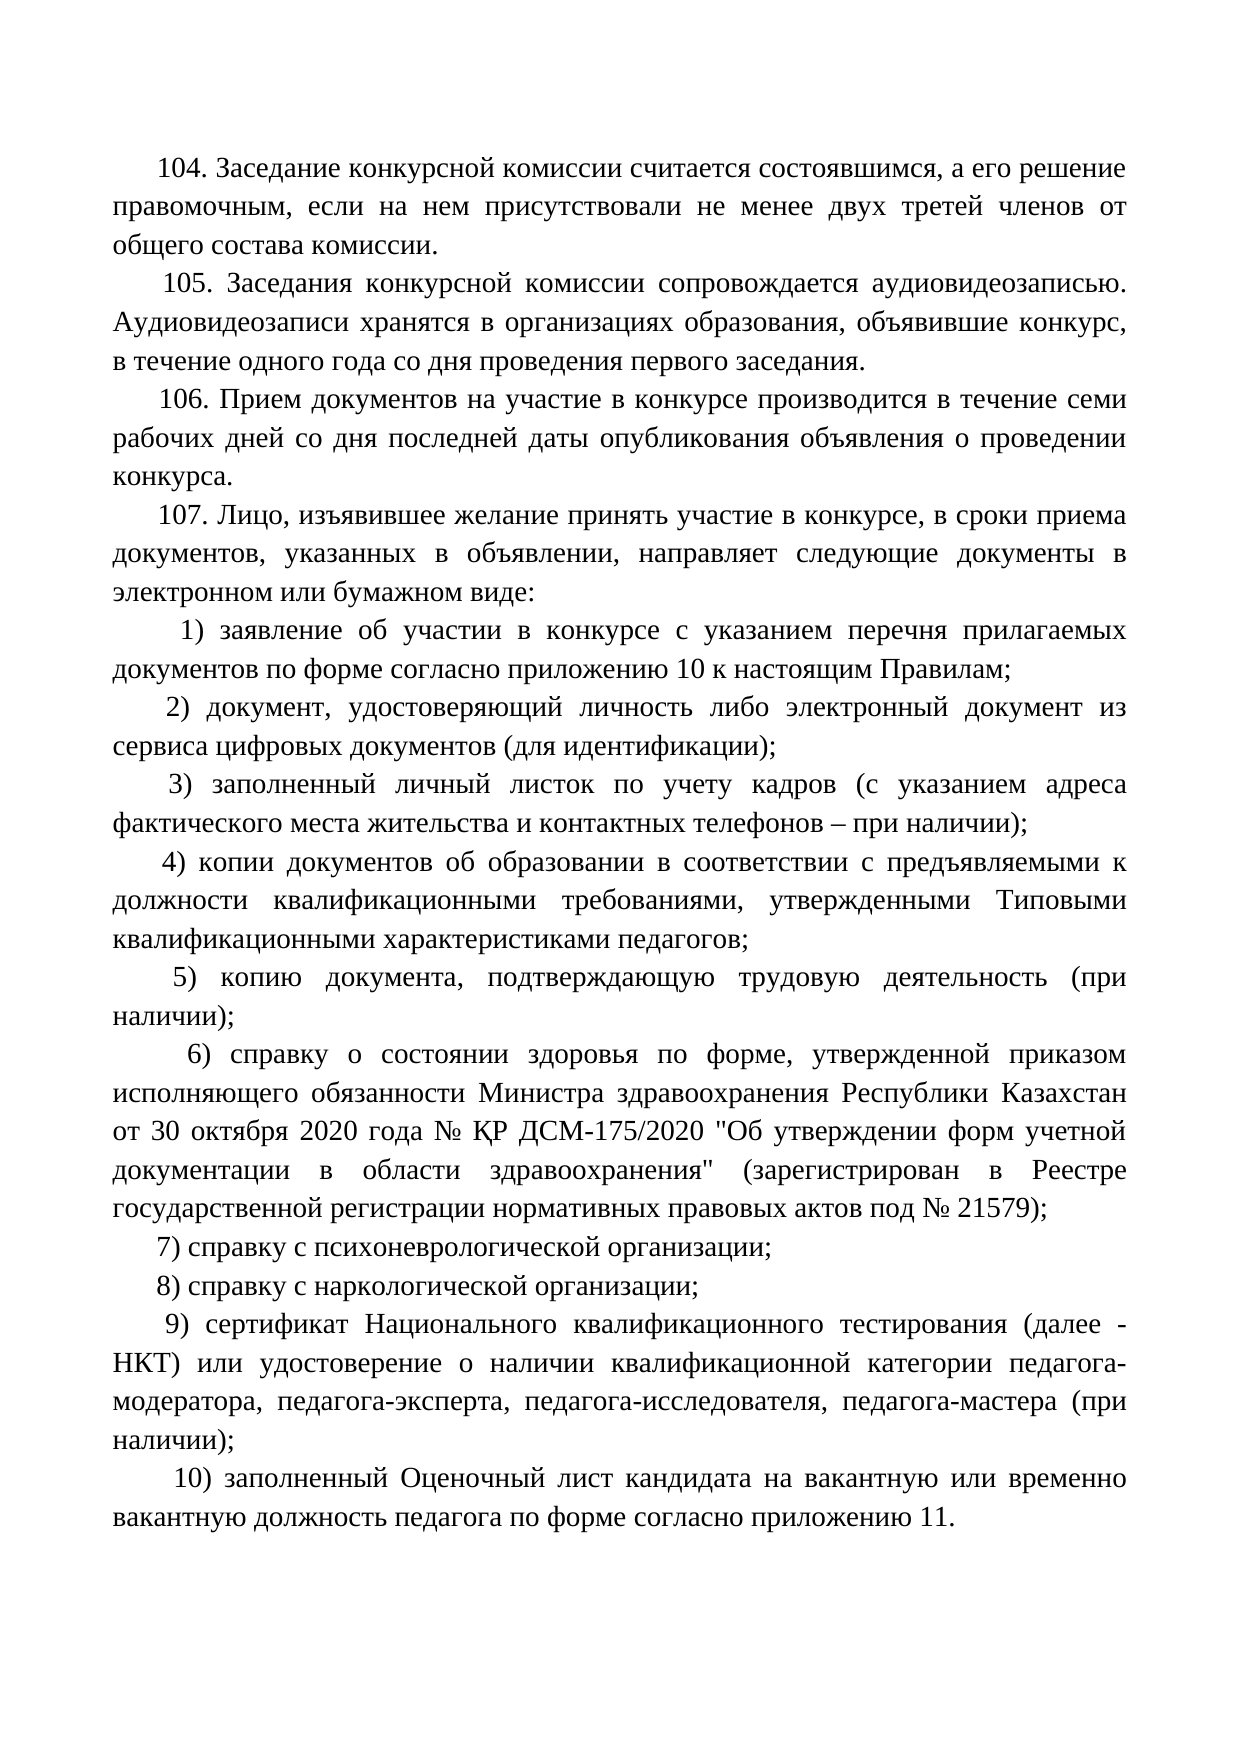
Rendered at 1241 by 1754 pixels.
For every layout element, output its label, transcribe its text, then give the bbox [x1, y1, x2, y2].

text 1) заявление об участии в конкурсе с указанием перечня прилагаемых документов по форме согласно приложению 10 к настоящим Правилам; [112, 612, 1128, 684]
text 6) справку о состоянии здоровья по форме, утвержденной приказом исполняющего обязанности Министра здравоохранения Республики Казахстан от 30 октября 2020 года № ҚР ДСМ-175/2020 "Об утверждении форм учетной документации в области здравоохранения" (зарегистрирован в Реестре государственной регистрации нормативных правовых актов под № 21579); [112, 1036, 1128, 1224]
text 2) документ, удостоверяющий личность либо электронный документ из сервиса цифровых документов (для идентификации); [112, 689, 1128, 762]
text 106. Прием документов на участие в конкурсе производится в течение семи рабочих дней со дня последней даты опубликования объявления о проведении конкурса. [112, 381, 1128, 492]
text 104. Заседание конкурсной комиссии считается состоявшимся, а его решение правомочным, если на нем присутствовали не менее двух третей членов от общего состава комиссии. [112, 150, 1128, 261]
text 105. Заседания конкурсной комиссии сопровождается аудиовидеозаписью. Аудиовидеозаписи хранятся в организациях образования, объявившие конкурс, в течение одного года со дня проведения первого заседания. [112, 266, 1128, 376]
text 5) копию документа, подтверждающую трудовую деятельность (при наличии); [112, 959, 1128, 1031]
text 8) справку с наркологической организации; [112, 1268, 1128, 1301]
text 9) сертификат Национального квалификационного тестирования (далее - НКТ) или удостоверение о наличии квалификационной категории педагога-модератора, педагога-эксперта, педагога-исследователя, педагога-мастера (при наличии); [112, 1306, 1128, 1455]
text 10) заполненный Оценочный лист кандидата на вакантную или временно вакантную должность педагога по форме согласно приложению 11. [112, 1460, 1128, 1532]
text 107. Лицо, изъявившее желание принять участие в конкурсе, в сроки приема документов, указанных в объявлении, направляет следующие документы в электронном или бумажном виде: [112, 497, 1128, 607]
text 3) заполненный личный листок по учету кадров (с указанием адреса фактического места жительства и контактных телефонов – при наличии); [112, 767, 1128, 839]
text 4) копии документов об образовании в соответствии с предъявляемыми к должности квалификационными требованиями, утвержденными Типовыми квалификационными характеристиками педагогов; [112, 844, 1128, 954]
text 7) справку с психоневрологической организации; [112, 1229, 1128, 1263]
